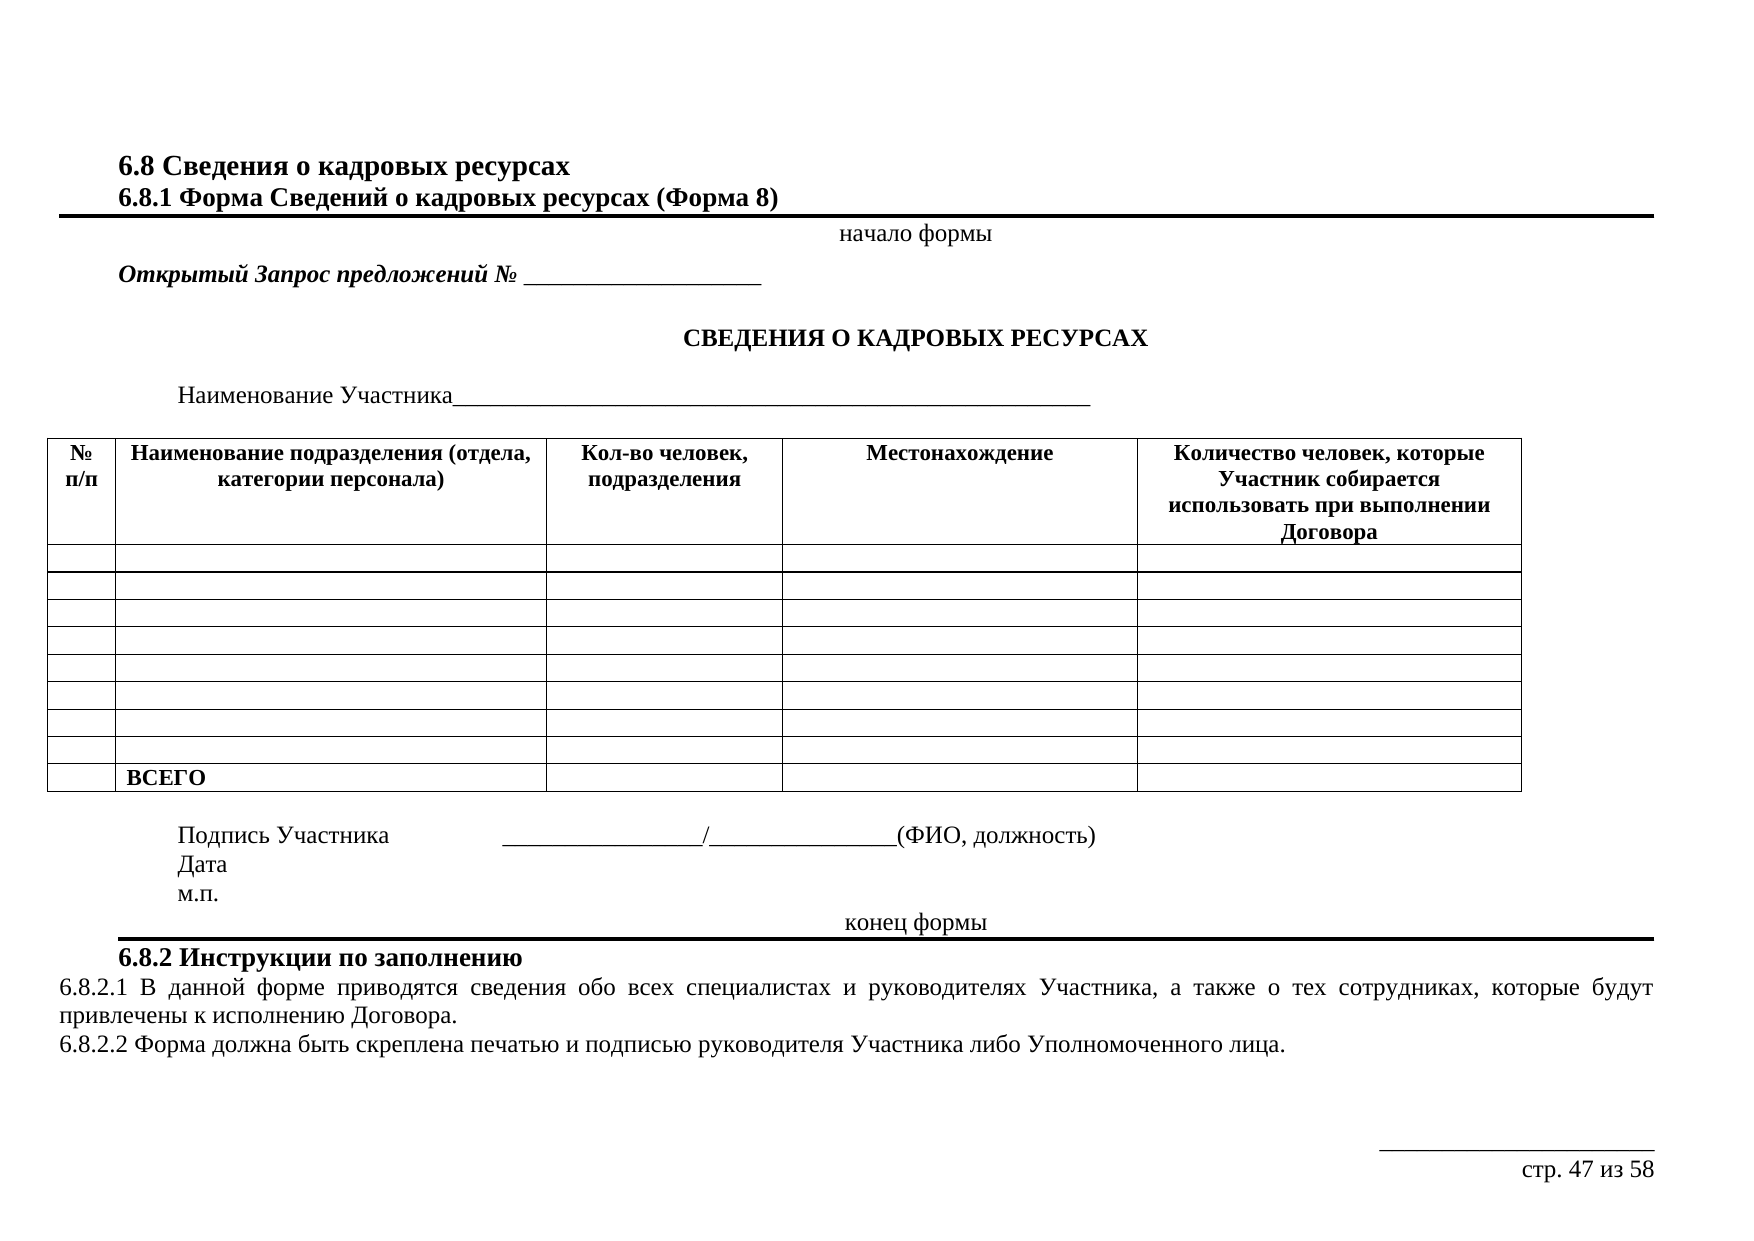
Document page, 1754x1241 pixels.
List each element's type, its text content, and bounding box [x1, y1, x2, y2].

subtitle 6.8 Сведения о кадровых ресурсах [59, 148, 1654, 181]
table_header Местонахождение [783, 439, 1137, 544]
table_cell [783, 682, 1137, 708]
table_cell [116, 737, 546, 763]
table_cell [116, 573, 546, 599]
table_cell [783, 573, 1137, 599]
table_cell [48, 627, 115, 654]
table_cell [48, 737, 115, 763]
table_cell [547, 764, 782, 791]
table_cell [116, 545, 546, 571]
table_cell [48, 682, 115, 708]
table_cell ВСЕГО [116, 764, 546, 791]
table_cell [547, 627, 782, 654]
table_cell [1138, 600, 1521, 626]
table_cell [783, 710, 1137, 736]
table_cell [1138, 655, 1521, 681]
table_cell [547, 545, 782, 571]
table_cell [1138, 627, 1521, 654]
table_cell [1138, 545, 1521, 571]
text конец формы [118, 907, 1654, 937]
table_header Количество человек, которые Участник собирается использовать при выполнении Договора [1138, 439, 1521, 544]
table_cell [116, 627, 546, 654]
table_cell [48, 710, 115, 736]
table_cell [547, 737, 782, 763]
text Наименование Участника___________________________________________________ [118, 380, 1654, 409]
table_cell [783, 655, 1137, 681]
text м.п. [118, 878, 1654, 907]
table_cell [1138, 573, 1521, 599]
table_cell [783, 627, 1137, 654]
subtitle 6.8.1 Форма Сведений о кадровых ресурсах (Форма 8) [59, 181, 1654, 214]
text СВЕДЕНИЯ О КАДРОВЫХ РЕСУРСАХ [118, 323, 1654, 351]
table_header № п/п [48, 439, 115, 544]
table_header Наименование подразделения (отдела, категории персонала) [116, 439, 546, 544]
table_cell [1138, 764, 1521, 791]
table_header Кол-во человек, подразделения [547, 439, 782, 544]
table_cell [547, 682, 782, 708]
table_cell [48, 600, 115, 626]
table_cell [48, 573, 115, 599]
table_cell [783, 764, 1137, 791]
table_cell [116, 710, 546, 736]
table_cell [116, 682, 546, 708]
table_cell [783, 737, 1137, 763]
table_cell [48, 655, 115, 681]
table_cell [48, 545, 115, 571]
table_cell [116, 600, 546, 626]
table_cell [547, 655, 782, 681]
text 6.8.2.2 Форма должна быть скреплена печатью и подписью руководителя Участника либо Уполномоченного лица. [59, 1029, 1654, 1058]
text начало формы [118, 218, 1654, 246]
table_cell [1138, 737, 1521, 763]
table_cell [547, 573, 782, 599]
text Подпись Участника ________________/_______________(ФИО, должность) [118, 820, 1654, 849]
table_cell [547, 600, 782, 626]
text Открытый Запрос предложений № ___________________ [59, 259, 1654, 288]
table_cell [783, 545, 1137, 571]
table_cell [48, 764, 115, 791]
text Дата [118, 849, 1654, 878]
table_cell [547, 710, 782, 736]
table_cell [1138, 710, 1521, 736]
subtitle 6.8.2 Инструкции по заполнению [59, 941, 1654, 972]
text 6.8.2.1 В данной форме приводятся сведения обо всех специалистах и руководителях Участника, а также о тех сотрудниках, которые будут привлечены к исполнению Договора. [59, 972, 1654, 1029]
table_cell [783, 600, 1137, 626]
table_cell [1138, 682, 1521, 708]
table_cell [116, 655, 546, 681]
